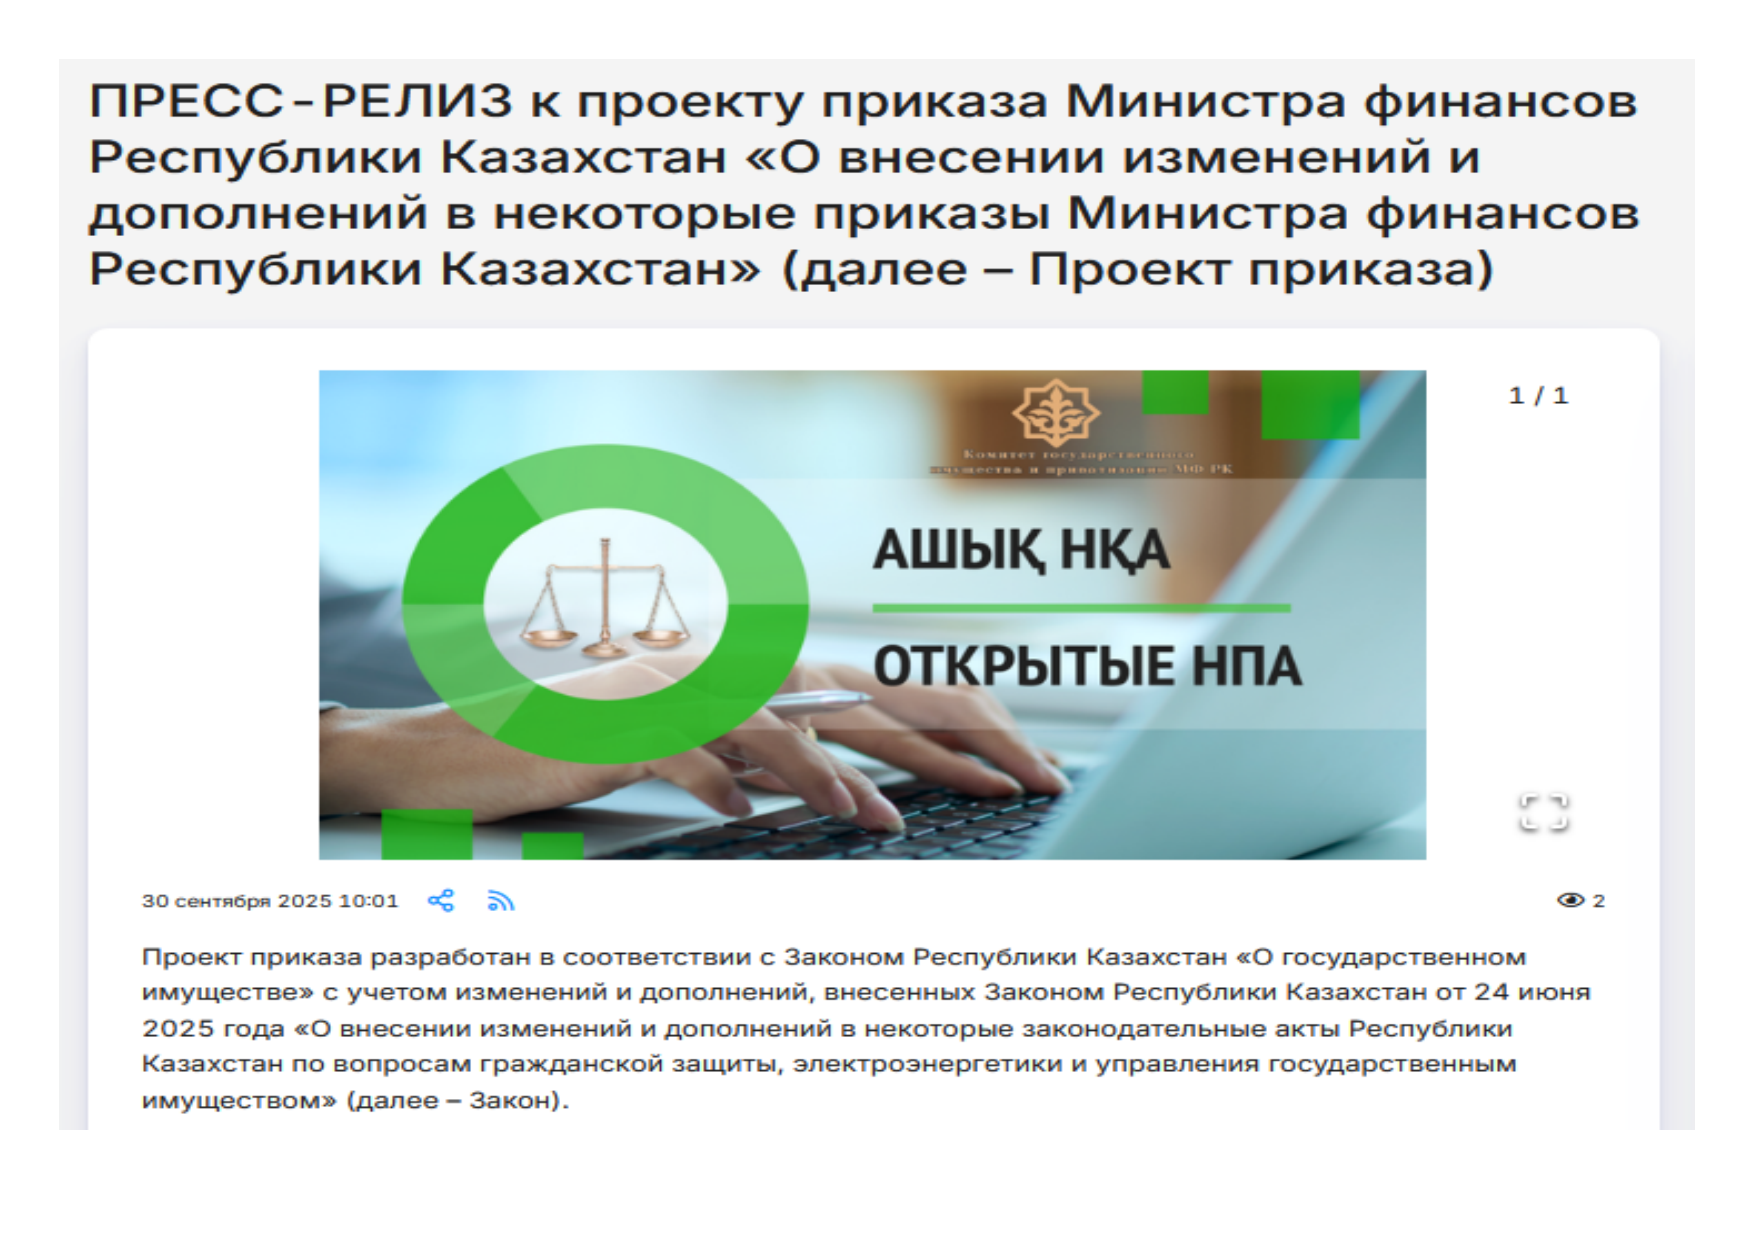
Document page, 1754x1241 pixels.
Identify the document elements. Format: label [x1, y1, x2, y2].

picture [59, 59, 1695, 1130]
